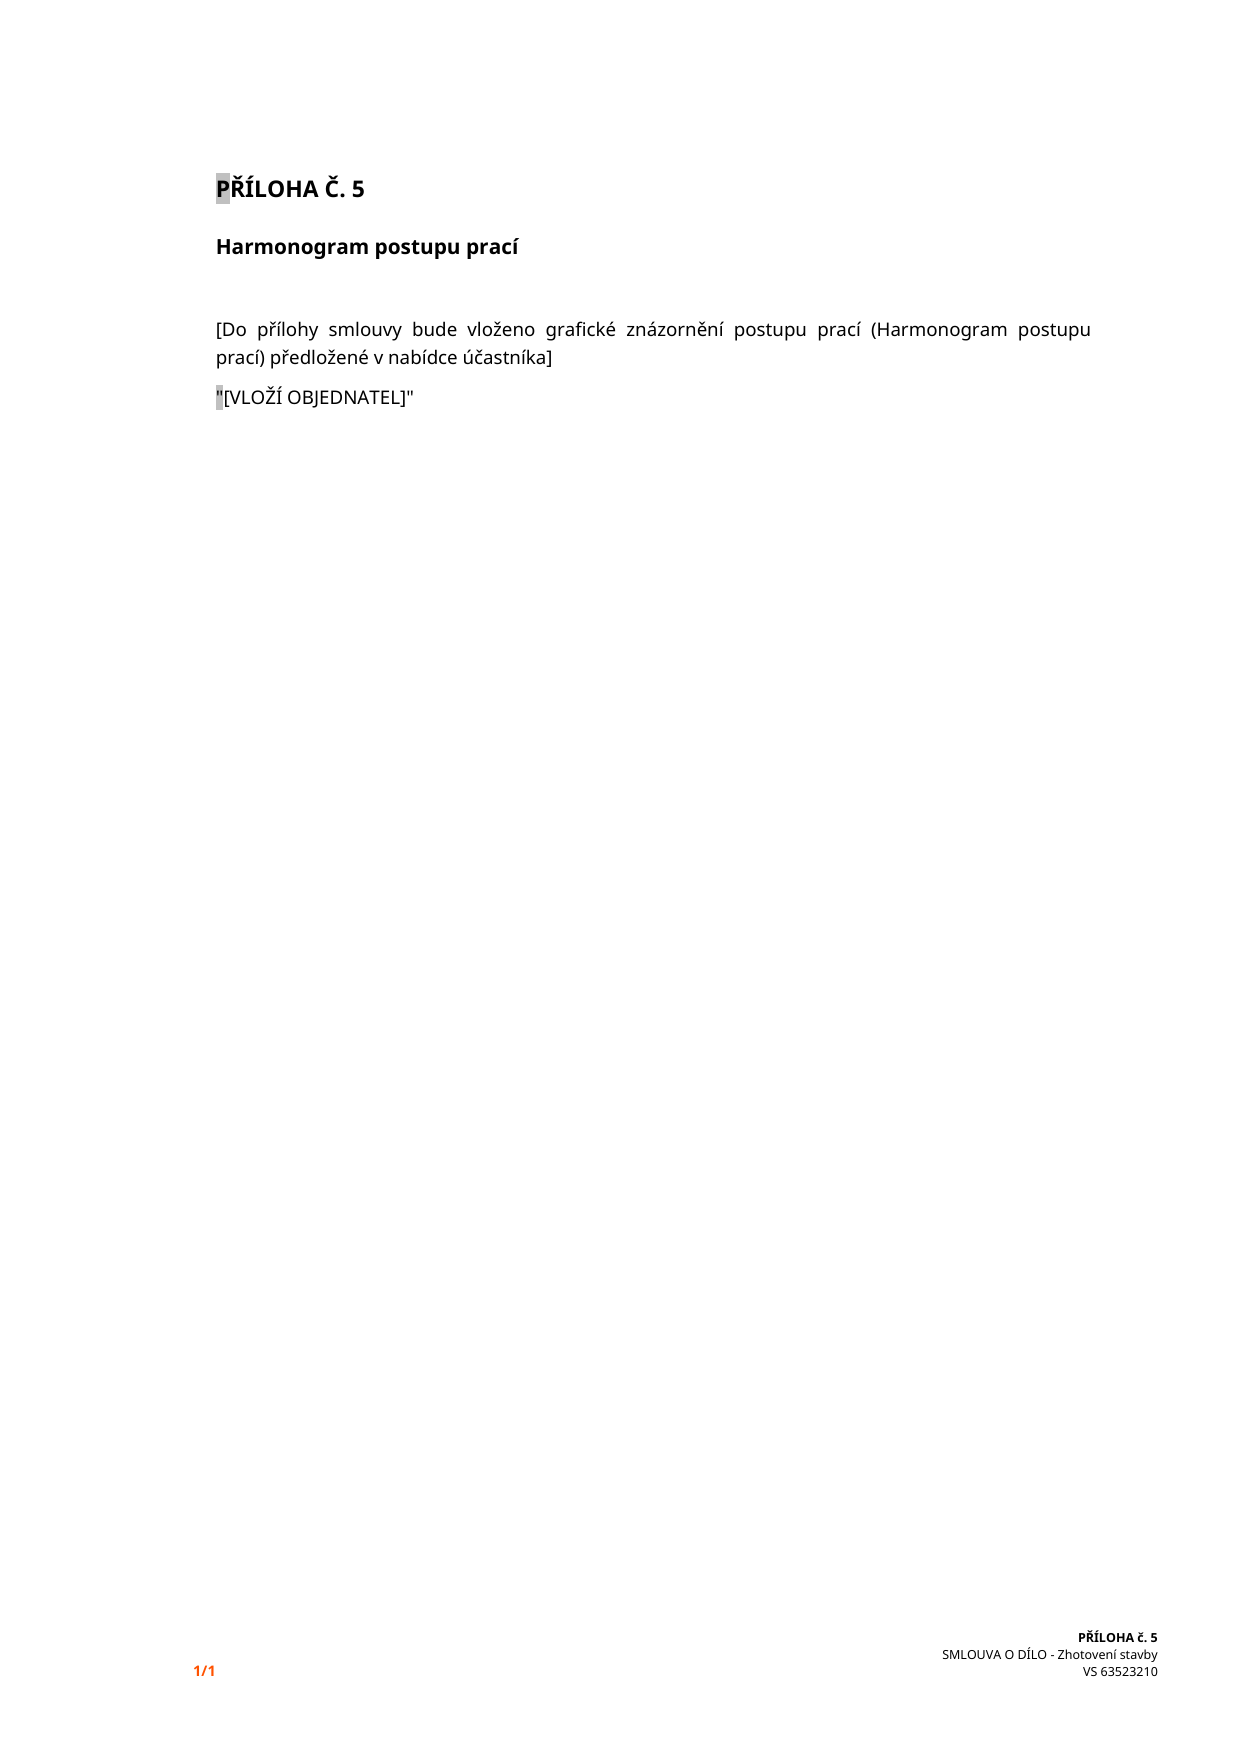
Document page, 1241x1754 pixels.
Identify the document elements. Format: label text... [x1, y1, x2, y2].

text [Do přílohy smlouvy bude vloženo grafické znázornění postupu prací (Harmonogram postupu prací) předložené v nabídce účastníka] [216, 316, 1093, 370]
text Harmonogram postupu prací [216, 232, 1093, 260]
text Příloha č. 5 [216, 172, 1093, 204]
